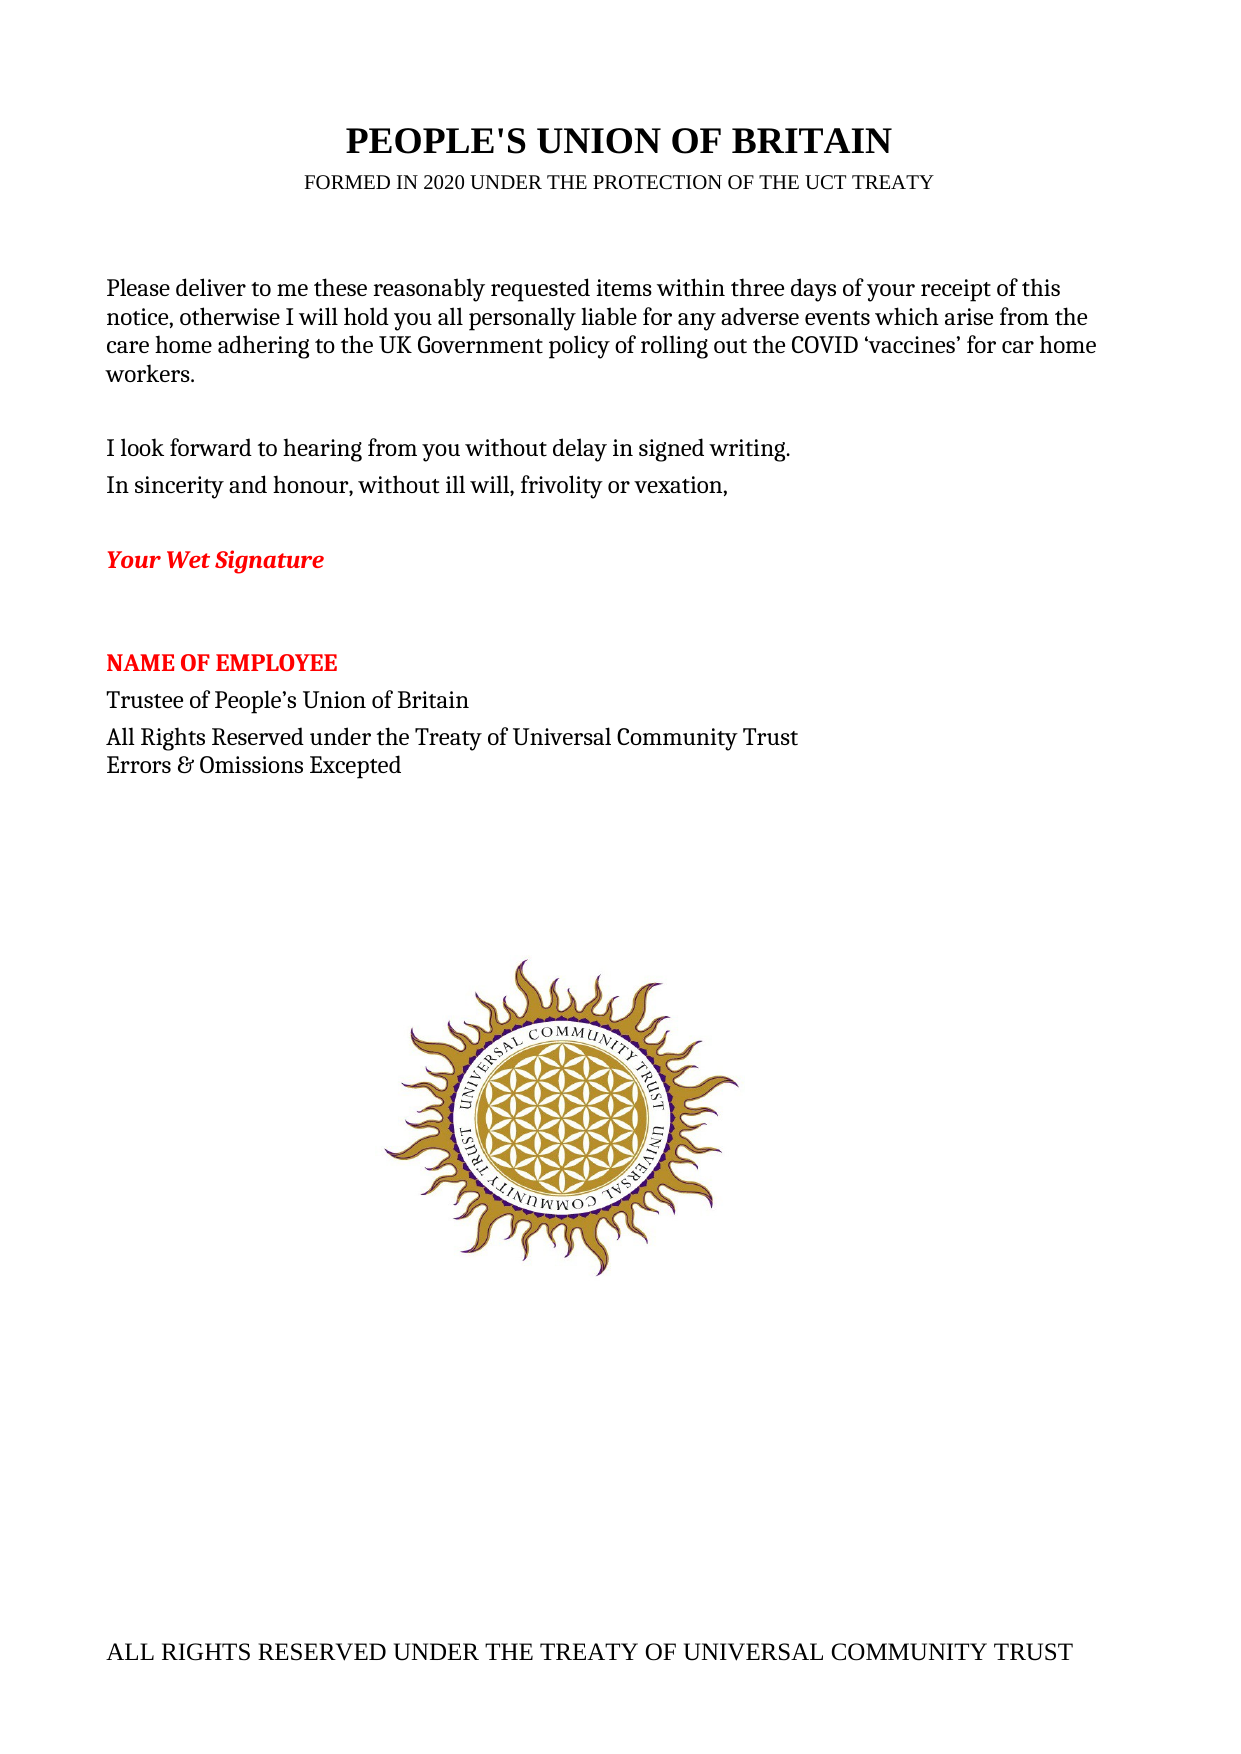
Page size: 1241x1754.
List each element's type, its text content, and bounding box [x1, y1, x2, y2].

picture [375, 955, 745, 1281]
text Please deliver to me these reasonably requested items within three days of your receipt of this notice, otherwise I will hold you all personally liable for any adverse events which arise from the care home adhering to the UK Government policy of rolling out the COVID ‘vaccines’ for car home workers. [106, 274, 1132, 389]
text All Rights Reserved under the Treaty of Universal Community Trust Errors & Omissions Excepted [106, 723, 1132, 780]
text Trustee of People’s Union of Britain [106, 686, 1132, 714]
text I look forward to hearing from you without delay in signed writing. [106, 434, 1132, 463]
text NAME OF EMPLOYEE [106, 648, 1132, 677]
text In sincerity and honour, without ill will, frivolity or vexation, [106, 471, 1132, 500]
text Your Wet Signature [106, 546, 1132, 603]
